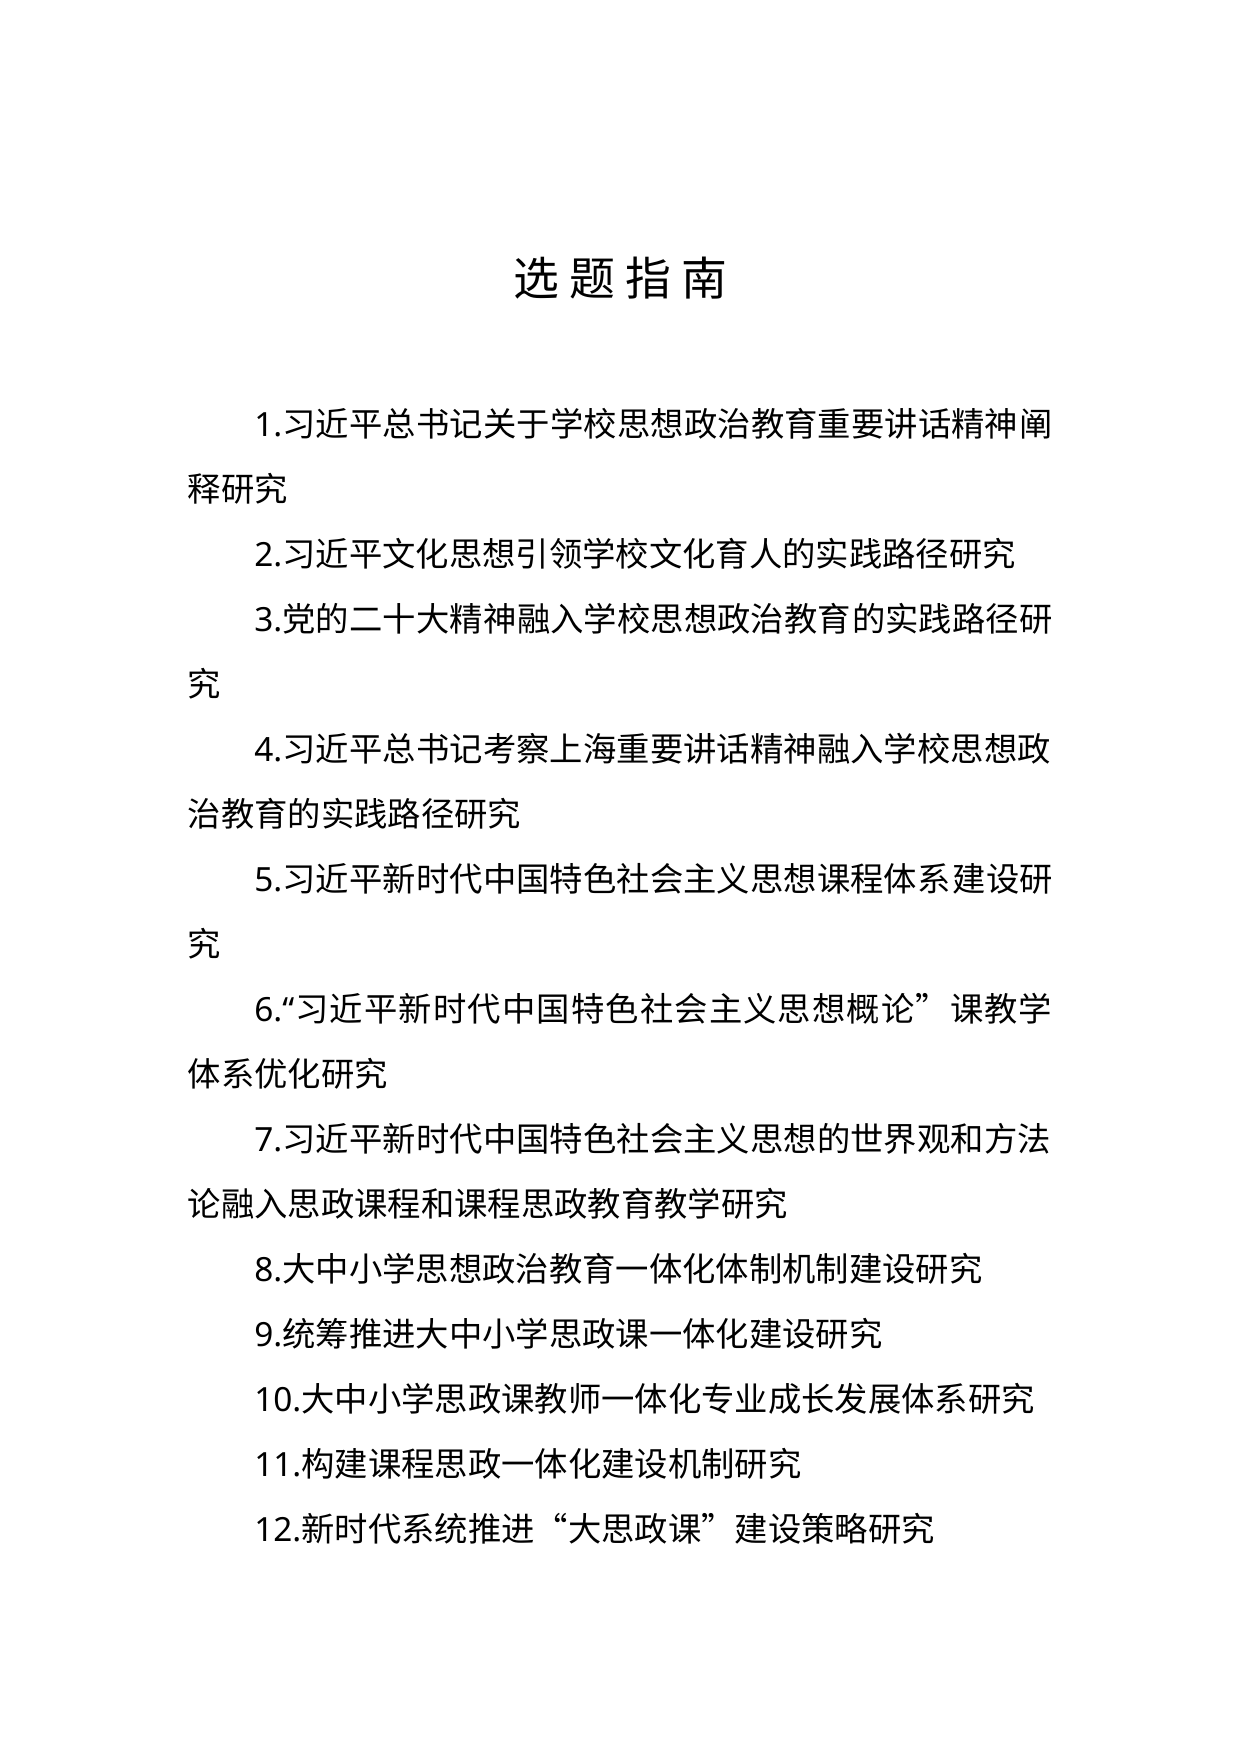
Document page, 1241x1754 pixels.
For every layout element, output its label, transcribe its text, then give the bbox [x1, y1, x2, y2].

text 8.大中小学思想政治教育一体化体制机制建设研究 [187, 1234, 1053, 1299]
text 2.习近平文化思想引领学校文化育人的实践路径研究 [187, 519, 1053, 584]
text 11.构建课程思政一体化建设机制研究 [187, 1429, 1053, 1494]
text 10.大中小学思政课教师一体化专业成长发展体系研究 [187, 1364, 1053, 1429]
text 7.习近平新时代中国特色社会主义思想的世界观和方法论融入思政课程和课程思政教育教学研究 [187, 1104, 1053, 1234]
text 5.习近平新时代中国特色社会主义思想课程体系建设研究 [187, 844, 1053, 974]
text 3.党的二十大精神融入学校思想政治教育的实践路径研究 [187, 584, 1053, 714]
text 选 题 指 南 [187, 227, 1053, 324]
text 12.新时代系统推进“大思政课”建设策略研究 [187, 1494, 1053, 1559]
text 9.统筹推进大中小学思政课一体化建设研究 [187, 1299, 1053, 1364]
text 1.习近平总书记关于学校思想政治教育重要讲话精神阐释研究 [187, 389, 1053, 519]
text 6.“习近平新时代中国特色社会主义思想概论”课教学体系优化研究 [187, 974, 1053, 1104]
text 4.习近平总书记考察上海重要讲话精神融入学校思想政治教育的实践路径研究 [187, 714, 1053, 844]
